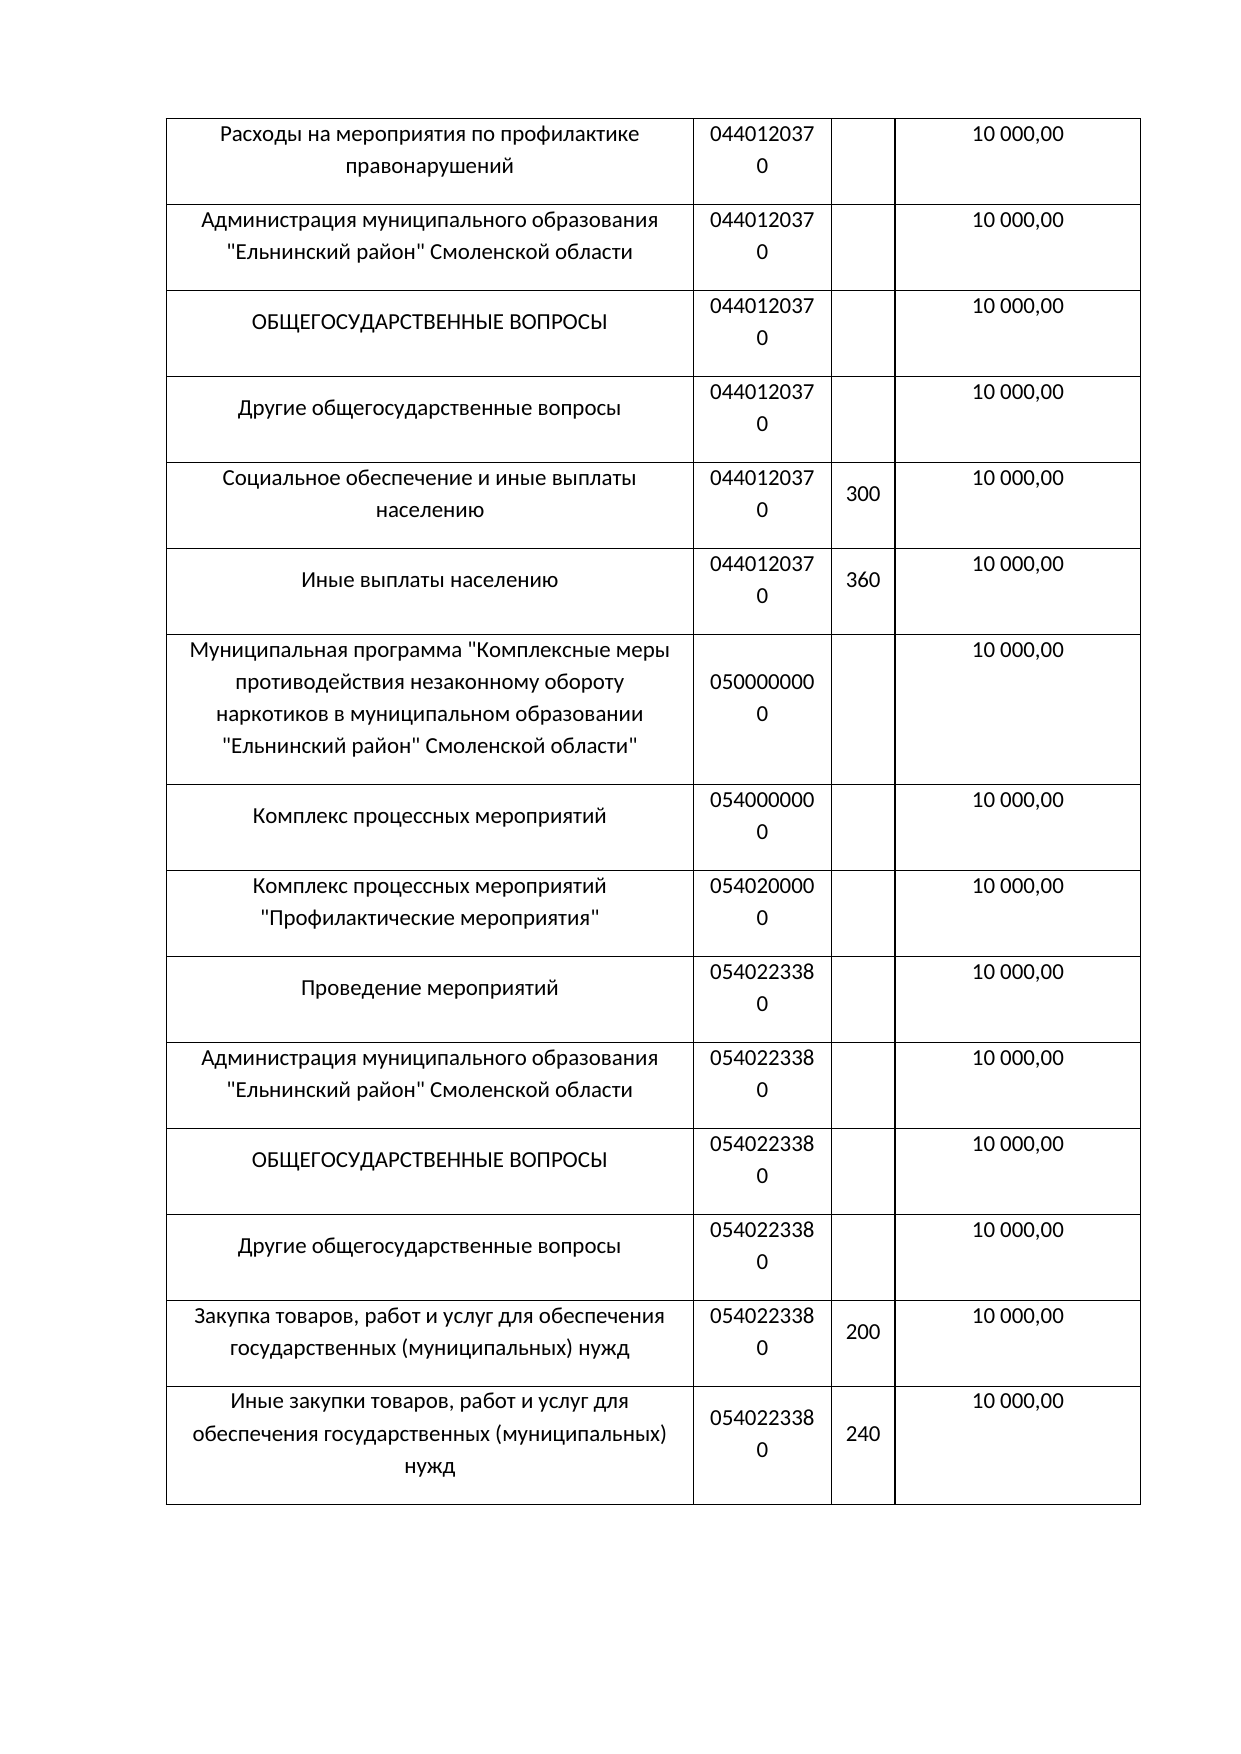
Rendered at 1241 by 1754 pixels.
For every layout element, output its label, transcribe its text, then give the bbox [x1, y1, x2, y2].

table_cell 10 000,00 [896, 1129, 1140, 1214]
table_cell Иные выплаты населению [167, 549, 693, 634]
table_cell 200 [832, 1301, 894, 1386]
table_cell [832, 291, 894, 376]
table_cell Администрация муниципального образования "Ельнинский район" Смоленской области [167, 205, 693, 290]
table_cell 10 000,00 [896, 463, 1140, 548]
table_cell 10 000,00 [896, 635, 1140, 784]
table_cell 0440120370 [694, 205, 831, 290]
table_cell Другие общегосударственные вопросы [167, 1215, 693, 1300]
table_cell 0540223380 [694, 1043, 831, 1128]
table_cell Социальное обеспечение и иные выплаты населению [167, 463, 693, 548]
table_cell [832, 1215, 894, 1300]
table_cell Комплекс процессных мероприятий [167, 785, 693, 870]
table_cell [832, 871, 894, 956]
table_cell 0440120370 [694, 377, 831, 462]
table_cell 0540223380 [694, 1301, 831, 1386]
table_cell 10 000,00 [896, 119, 1140, 204]
table_cell [832, 1129, 894, 1214]
table_cell [832, 635, 894, 784]
table_cell 10 000,00 [896, 1043, 1140, 1128]
table_cell 0500000000 [694, 635, 831, 784]
table_cell 10 000,00 [896, 957, 1140, 1042]
table_cell 10 000,00 [896, 1387, 1140, 1504]
table_cell 0440120370 [694, 463, 831, 548]
table_cell 0540223380 [694, 957, 831, 1042]
table_cell 300 [832, 463, 894, 548]
table_cell 0540223380 [694, 1129, 831, 1214]
table_cell Проведение мероприятий [167, 957, 693, 1042]
table_cell 10 000,00 [896, 291, 1140, 376]
table_cell [832, 205, 894, 290]
table_cell 0540200000 [694, 871, 831, 956]
table_cell Администрация муниципального образования "Ельнинский район" Смоленской области [167, 1043, 693, 1128]
table_cell [832, 119, 894, 204]
table_cell Иные закупки товаров, работ и услуг для обеспечения государственных (муниципальных) нужд [167, 1387, 693, 1504]
table_cell 240 [832, 1387, 894, 1504]
table_cell [832, 1043, 894, 1128]
table_cell 0440120370 [694, 549, 831, 634]
table_cell [832, 785, 894, 870]
table_cell 10 000,00 [896, 785, 1140, 870]
table_cell 10 000,00 [896, 1301, 1140, 1386]
table_cell [832, 957, 894, 1042]
table_cell Другие общегосударственные вопросы [167, 377, 693, 462]
table_cell Расходы на мероприятия по профилактике правонарушений [167, 119, 693, 204]
table_cell Закупка товаров, работ и услуг для обеспечения государственных (муниципальных) нужд [167, 1301, 693, 1386]
table_cell Муниципальная программа "Комплексные меры противодействия незаконному обороту наркотиков в муниципальном образовании "Ельнинский район" Смоленской области" [167, 635, 693, 784]
table_cell 10 000,00 [896, 205, 1140, 290]
table_cell 360 [832, 549, 894, 634]
table_cell 0540000000 [694, 785, 831, 870]
table_cell 10 000,00 [896, 1215, 1140, 1300]
table_cell 10 000,00 [896, 377, 1140, 462]
table_cell 10 000,00 [896, 549, 1140, 634]
table_cell 10 000,00 [896, 871, 1140, 956]
table_cell Комплекс процессных мероприятий "Профилактические мероприятия" [167, 871, 693, 956]
table_cell [832, 377, 894, 462]
table_cell ОБЩЕГОСУДАРСТВЕННЫЕ ВОПРОСЫ [167, 291, 693, 376]
table_cell 0440120370 [694, 291, 831, 376]
table_cell ОБЩЕГОСУДАРСТВЕННЫЕ ВОПРОСЫ [167, 1129, 693, 1214]
table_cell 0540223380 [694, 1387, 831, 1504]
table_cell 0440120370 [694, 119, 831, 204]
table_cell 0540223380 [694, 1215, 831, 1300]
